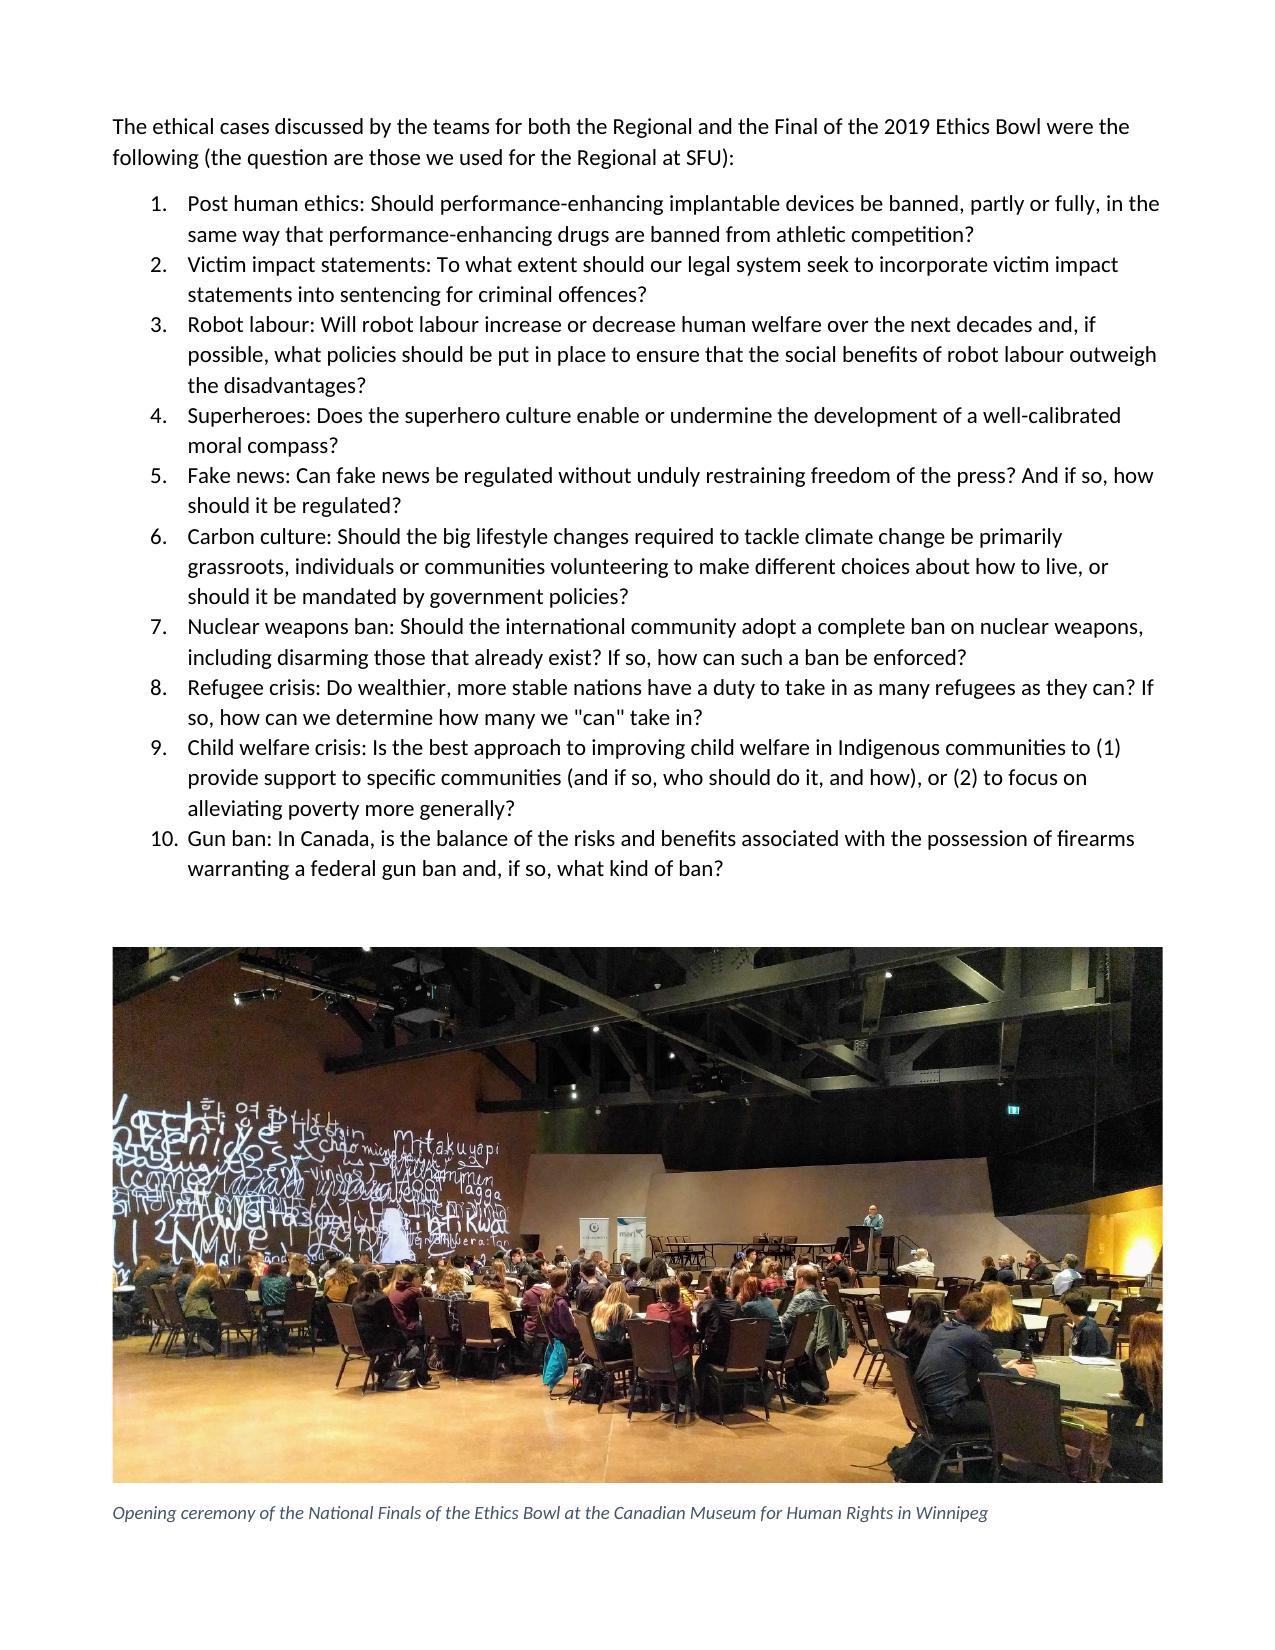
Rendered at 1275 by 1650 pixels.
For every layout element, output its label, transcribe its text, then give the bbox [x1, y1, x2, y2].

list Post human ethics: Should performance-enhancing implantable devices be banned, partly or fully, in the same way that performance-enhancing drugs are banned from athletic competition? [150, 189, 1162, 248]
text Opening ceremony of the National Finals of the Ethics Bowl at the Canadian Museum for Human Rights in Winnipeg [112, 1501, 1162, 1524]
list Child welfare crisis: Is the best approach to improving child welfare in Indigenous communities to (1) provide support to specific communities (and if so, who should do it, and how), or (2) to focus on alleviating poverty more generally? [150, 733, 1162, 822]
list Fake news: Can fake news be regulated without unduly restraining freedom of the press? And if so, how should it be regulated? [150, 461, 1162, 520]
list Gun ban: In Canada, is the balance of the risks and benefits associated with the possession of firearms warranting a federal gun ban and, if so, what kind of ban? [150, 824, 1162, 882]
list Robot labour: Will robot labour increase or decrease human welfare over the next decades and, if possible, what policies should be put in place to ensure that the social benefits of robot labour outweigh the disadvantages? [150, 310, 1162, 399]
text The ethical cases discussed by the teams for both the Regional and the Final of the 2019 Ethics Bowl were the following (the question are those we used for the Regional at SFU): [112, 112, 1162, 171]
picture [112, 947, 1163, 1483]
list Refugee crisis: Do wealthier, more stable nations have a duty to take in as many refugees as they can? If so, how can we determine how many we "can" take in? [150, 673, 1162, 731]
list Carbon culture: Should the big lifestyle changes required to tackle climate change be primarily grassroots, individuals or communities volunteering to make different choices about how to live, or should it be mandated by government policies? [150, 522, 1162, 610]
list Superheroes: Does the superhero culture enable or undermine the development of a well-calibrated moral compass? [150, 401, 1162, 459]
list Victim impact statements: To what extent should our legal system seek to incorporate victim impact statements into sentencing for criminal offences? [150, 250, 1162, 308]
list Nuclear weapons ban: Should the international community adopt a complete ban on nuclear weapons, including disarming those that already exist? If so, how can such a ban be enforced? [150, 612, 1162, 671]
